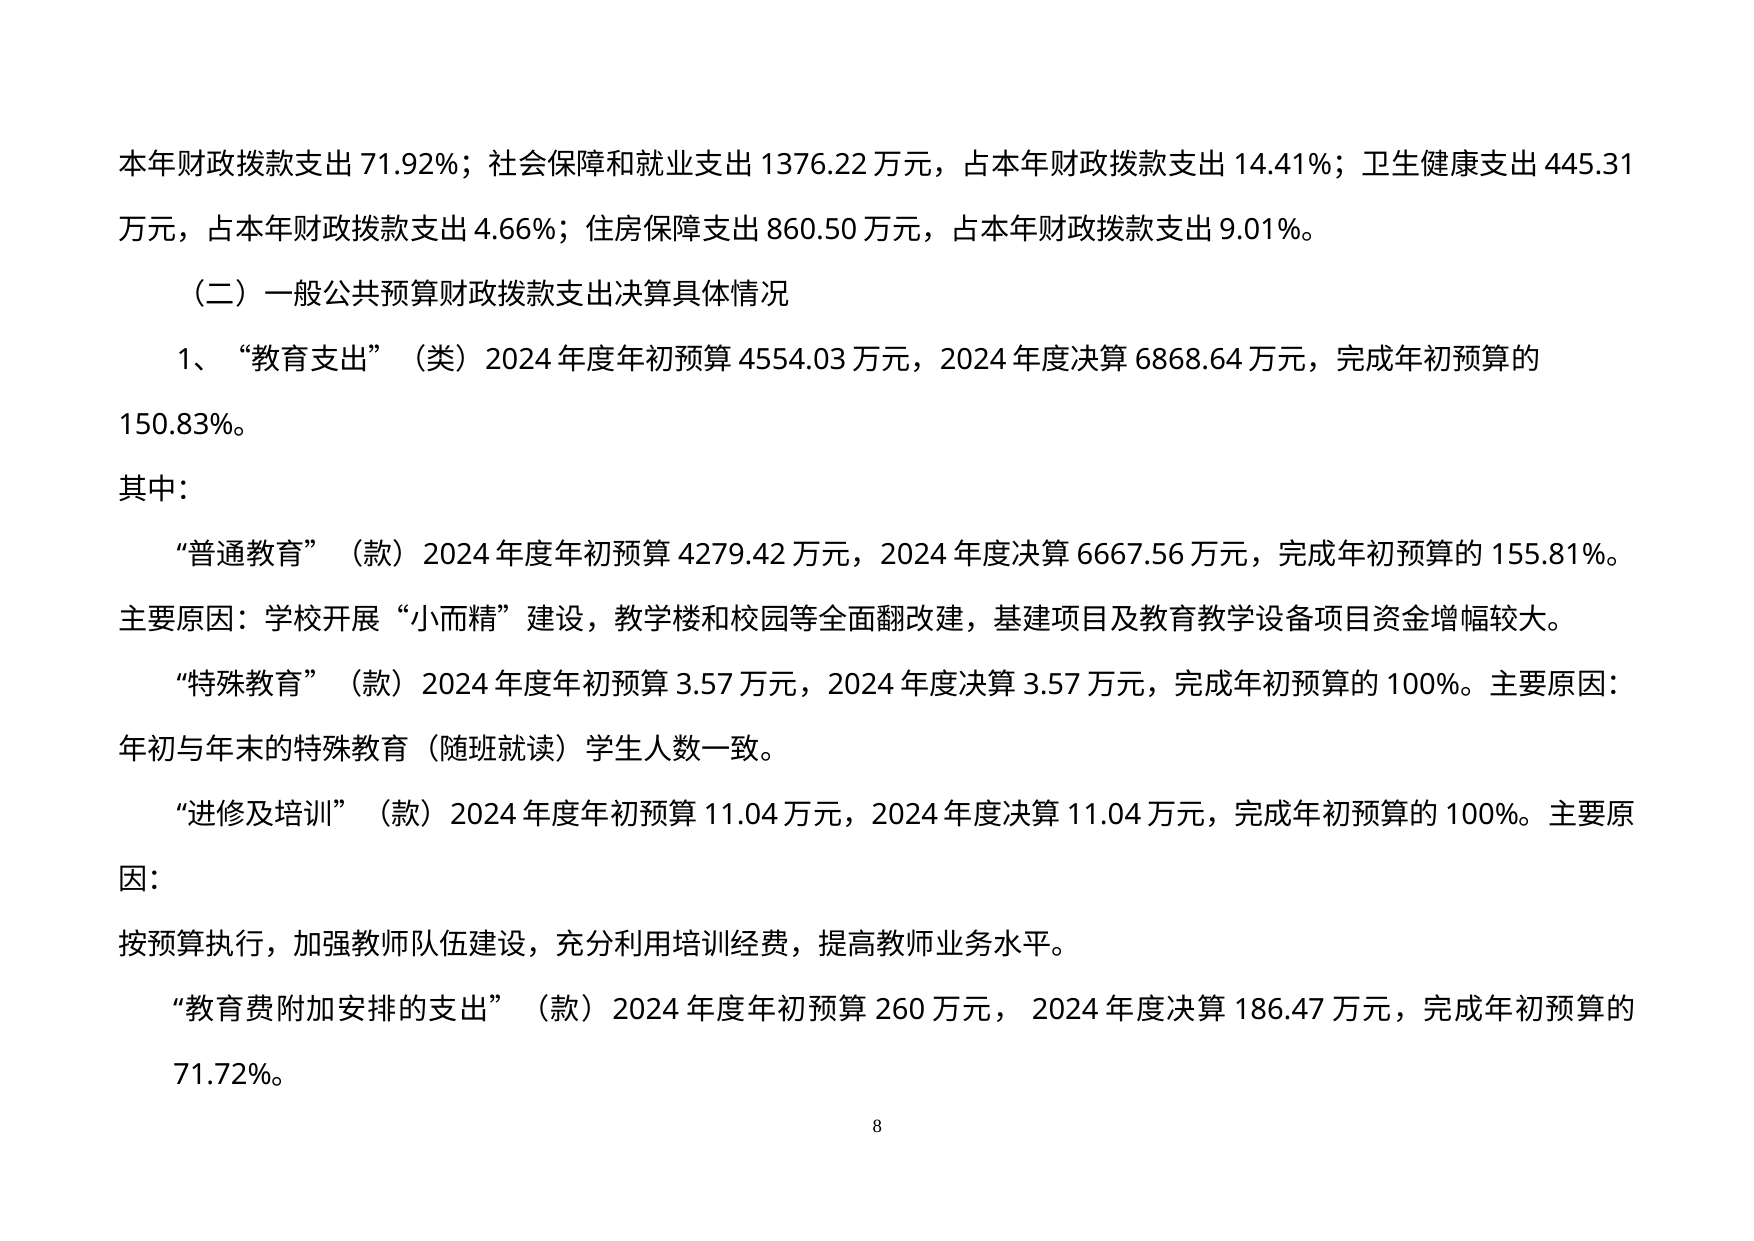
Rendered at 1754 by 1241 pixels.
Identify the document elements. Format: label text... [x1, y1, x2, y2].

text 按预算执行，加强教师队伍建设，充分利用培训经费，提高教师业务水平。 [118, 909, 1636, 974]
text “进修及培训”（款）2024年度年初预算11.04万元，2024年度决算11.04万元，完成年初预算的100%。主要原因： [118, 779, 1636, 909]
text “特殊教育”（款）2024年度年初预算3.57万元，2024年度决算3.57万元，完成年初预算的100%。主要原因：年初与年末的特殊教育（随班就读）学生人数一致。 [118, 649, 1636, 779]
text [118, 129, 1636, 259]
text 其中： [118, 454, 1636, 519]
text 1、“教育支出”（类）2024年度年初预算4554.03万元，2024年度决算6868.64万元，完成年初预算的150.83%。 [118, 324, 1636, 454]
text （二）一般公共预算财政拨款支出决算具体情况 [118, 259, 1636, 324]
text “教育费附加安排的支出”（款）2024年度年初预算260万元， 2024年度决算186.47万元，完成年初预算的71.72%。 [173, 974, 1636, 1104]
text “普通教育”（款）2024年度年初预算4279.42万元，2024年度决算6667.56万元，完成年初预算的155.81%。主要原因：学校开展“小而精”建设，教学楼和校园等全面翻改建，基建项目及教育教学设备项目资金增幅较大。 [118, 519, 1636, 649]
